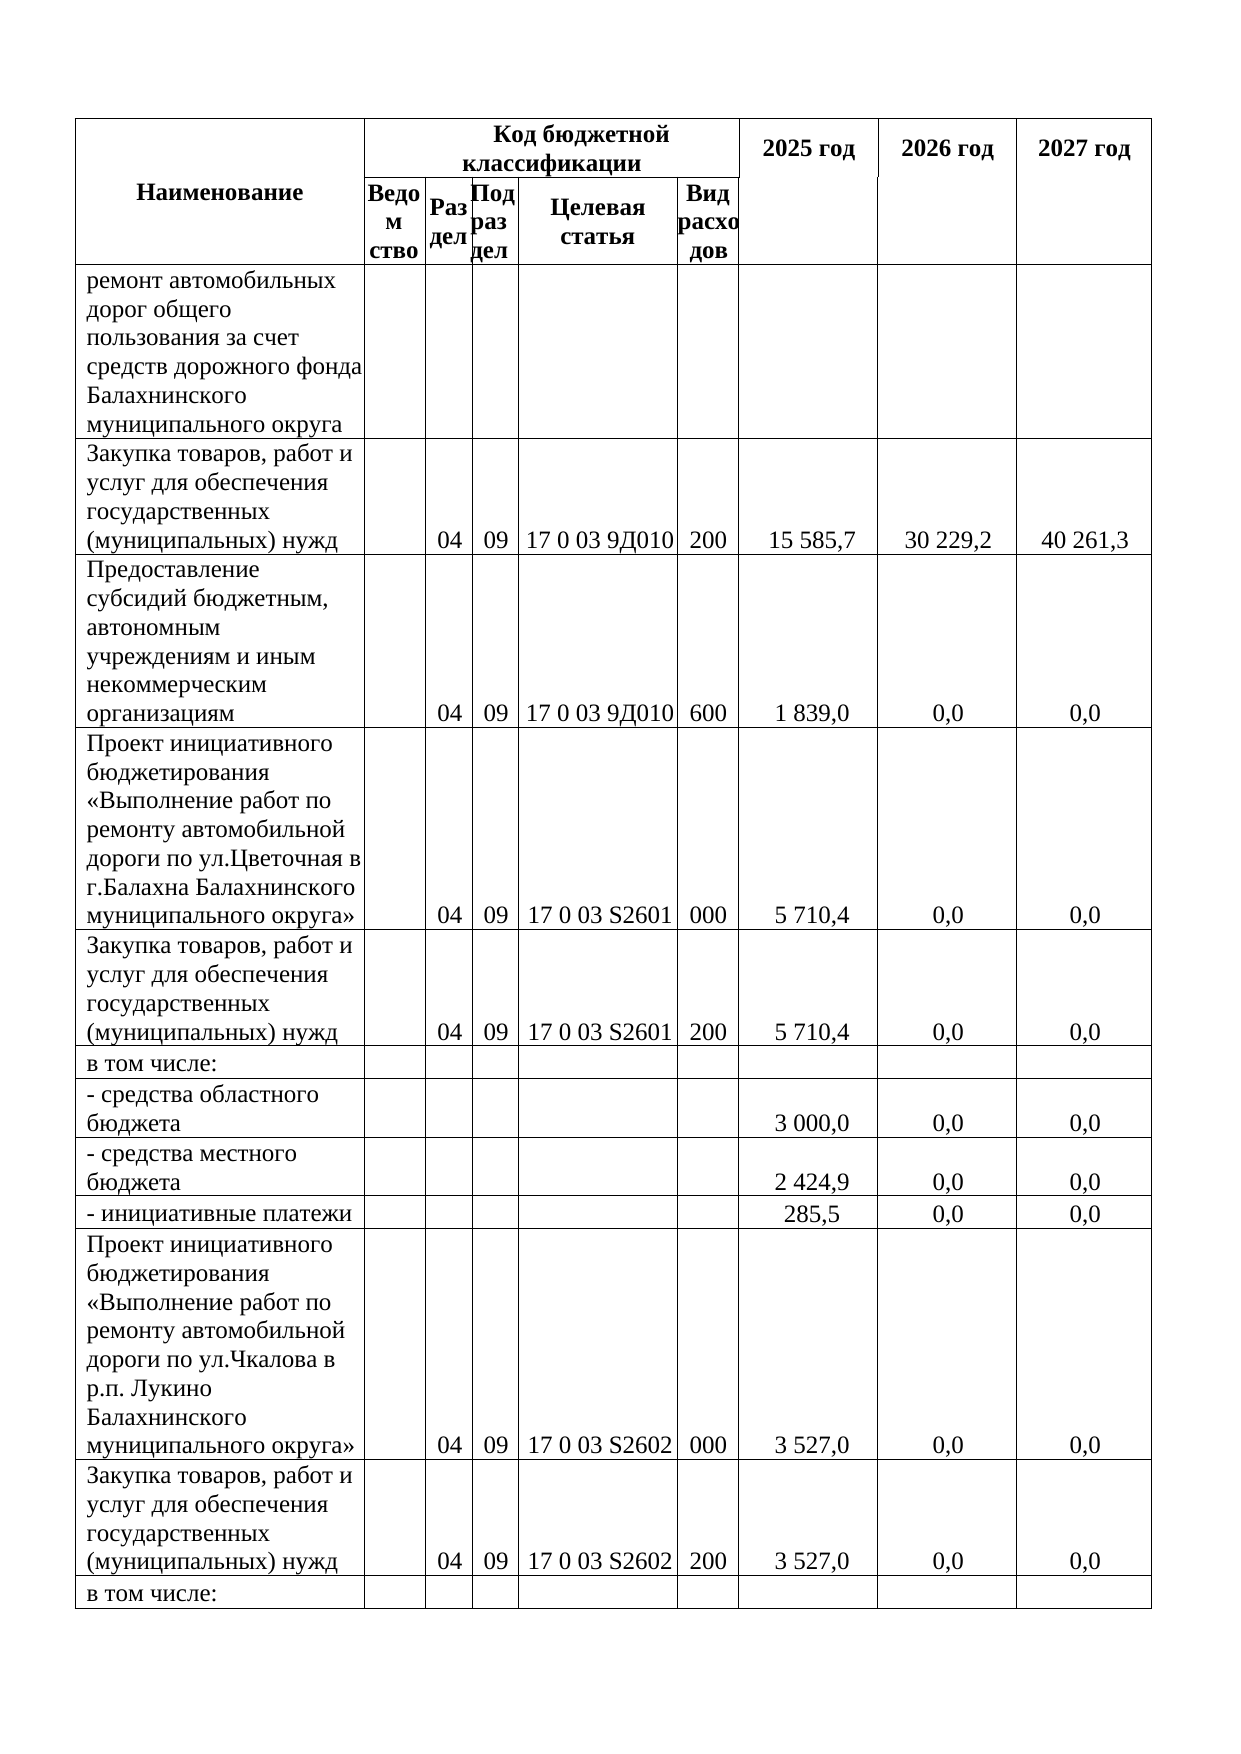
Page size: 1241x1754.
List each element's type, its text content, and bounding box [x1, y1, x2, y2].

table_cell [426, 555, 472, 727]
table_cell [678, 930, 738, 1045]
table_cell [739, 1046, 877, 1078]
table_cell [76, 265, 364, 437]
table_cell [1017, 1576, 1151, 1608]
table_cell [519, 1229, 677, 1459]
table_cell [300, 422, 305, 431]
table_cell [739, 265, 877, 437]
table_cell Вид расходов [678, 178, 738, 264]
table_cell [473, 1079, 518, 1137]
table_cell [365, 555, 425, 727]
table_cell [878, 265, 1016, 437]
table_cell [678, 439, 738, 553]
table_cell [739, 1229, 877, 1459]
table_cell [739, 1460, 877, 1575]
table_header 2027 год [1017, 119, 1151, 177]
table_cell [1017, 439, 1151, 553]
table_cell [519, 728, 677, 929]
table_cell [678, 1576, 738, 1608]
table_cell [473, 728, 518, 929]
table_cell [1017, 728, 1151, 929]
table_header 2025 год [740, 119, 878, 177]
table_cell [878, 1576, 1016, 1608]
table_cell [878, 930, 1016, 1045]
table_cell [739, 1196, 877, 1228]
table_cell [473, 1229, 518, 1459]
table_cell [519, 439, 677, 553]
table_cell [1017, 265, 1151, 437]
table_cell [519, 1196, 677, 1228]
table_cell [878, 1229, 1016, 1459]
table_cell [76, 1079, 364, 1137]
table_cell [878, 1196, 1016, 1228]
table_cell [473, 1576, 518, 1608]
table_cell [878, 177, 1016, 264]
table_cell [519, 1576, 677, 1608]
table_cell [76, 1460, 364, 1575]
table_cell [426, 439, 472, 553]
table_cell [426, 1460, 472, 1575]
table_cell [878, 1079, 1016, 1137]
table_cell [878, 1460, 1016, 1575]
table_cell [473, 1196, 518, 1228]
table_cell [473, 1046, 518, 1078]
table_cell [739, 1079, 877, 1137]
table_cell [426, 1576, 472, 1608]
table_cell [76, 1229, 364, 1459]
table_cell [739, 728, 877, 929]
table_header Наименование [76, 119, 364, 264]
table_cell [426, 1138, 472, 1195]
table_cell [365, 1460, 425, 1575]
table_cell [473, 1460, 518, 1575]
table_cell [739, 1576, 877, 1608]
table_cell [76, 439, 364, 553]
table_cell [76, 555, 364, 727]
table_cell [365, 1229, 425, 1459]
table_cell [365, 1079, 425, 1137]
table_cell [1017, 177, 1151, 264]
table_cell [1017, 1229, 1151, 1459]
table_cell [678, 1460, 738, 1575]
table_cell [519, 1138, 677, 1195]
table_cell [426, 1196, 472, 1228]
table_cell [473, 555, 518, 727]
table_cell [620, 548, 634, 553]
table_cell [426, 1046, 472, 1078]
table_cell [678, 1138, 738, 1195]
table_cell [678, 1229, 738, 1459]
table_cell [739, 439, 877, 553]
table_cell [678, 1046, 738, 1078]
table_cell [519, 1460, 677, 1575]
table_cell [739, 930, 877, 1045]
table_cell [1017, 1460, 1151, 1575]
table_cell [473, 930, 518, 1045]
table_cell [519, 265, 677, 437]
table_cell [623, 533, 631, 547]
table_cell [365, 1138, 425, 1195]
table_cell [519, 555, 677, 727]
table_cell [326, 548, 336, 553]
table_cell Раз дел [426, 178, 472, 264]
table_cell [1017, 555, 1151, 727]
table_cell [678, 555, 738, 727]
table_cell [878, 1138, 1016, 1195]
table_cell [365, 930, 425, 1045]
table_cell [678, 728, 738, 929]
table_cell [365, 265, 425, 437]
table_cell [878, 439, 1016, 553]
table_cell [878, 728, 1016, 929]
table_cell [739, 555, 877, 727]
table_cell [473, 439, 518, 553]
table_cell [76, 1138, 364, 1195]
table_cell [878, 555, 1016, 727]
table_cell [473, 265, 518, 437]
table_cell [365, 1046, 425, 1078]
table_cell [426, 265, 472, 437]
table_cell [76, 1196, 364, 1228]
table_cell Ведом ство [365, 178, 425, 264]
table_cell [739, 177, 877, 264]
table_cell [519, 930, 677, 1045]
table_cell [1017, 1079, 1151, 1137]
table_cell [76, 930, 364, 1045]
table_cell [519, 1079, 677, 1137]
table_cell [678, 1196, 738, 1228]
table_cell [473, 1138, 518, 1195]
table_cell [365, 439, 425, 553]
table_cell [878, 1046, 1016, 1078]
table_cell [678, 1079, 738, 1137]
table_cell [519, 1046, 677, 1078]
table_header 2026 год [879, 119, 1016, 177]
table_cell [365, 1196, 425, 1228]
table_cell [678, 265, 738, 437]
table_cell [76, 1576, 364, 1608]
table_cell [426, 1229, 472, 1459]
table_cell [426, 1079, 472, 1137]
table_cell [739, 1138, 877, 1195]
table_cell Под раз дел [473, 178, 518, 264]
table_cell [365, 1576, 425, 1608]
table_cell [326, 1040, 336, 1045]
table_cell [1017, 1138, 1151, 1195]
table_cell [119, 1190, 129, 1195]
table_header Код бюджетной классификации [365, 119, 739, 177]
table_cell Целевая статья [519, 178, 677, 264]
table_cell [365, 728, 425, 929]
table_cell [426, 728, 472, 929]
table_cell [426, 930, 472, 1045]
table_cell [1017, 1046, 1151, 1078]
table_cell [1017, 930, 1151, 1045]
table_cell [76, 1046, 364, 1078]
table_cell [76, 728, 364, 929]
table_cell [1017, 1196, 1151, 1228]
